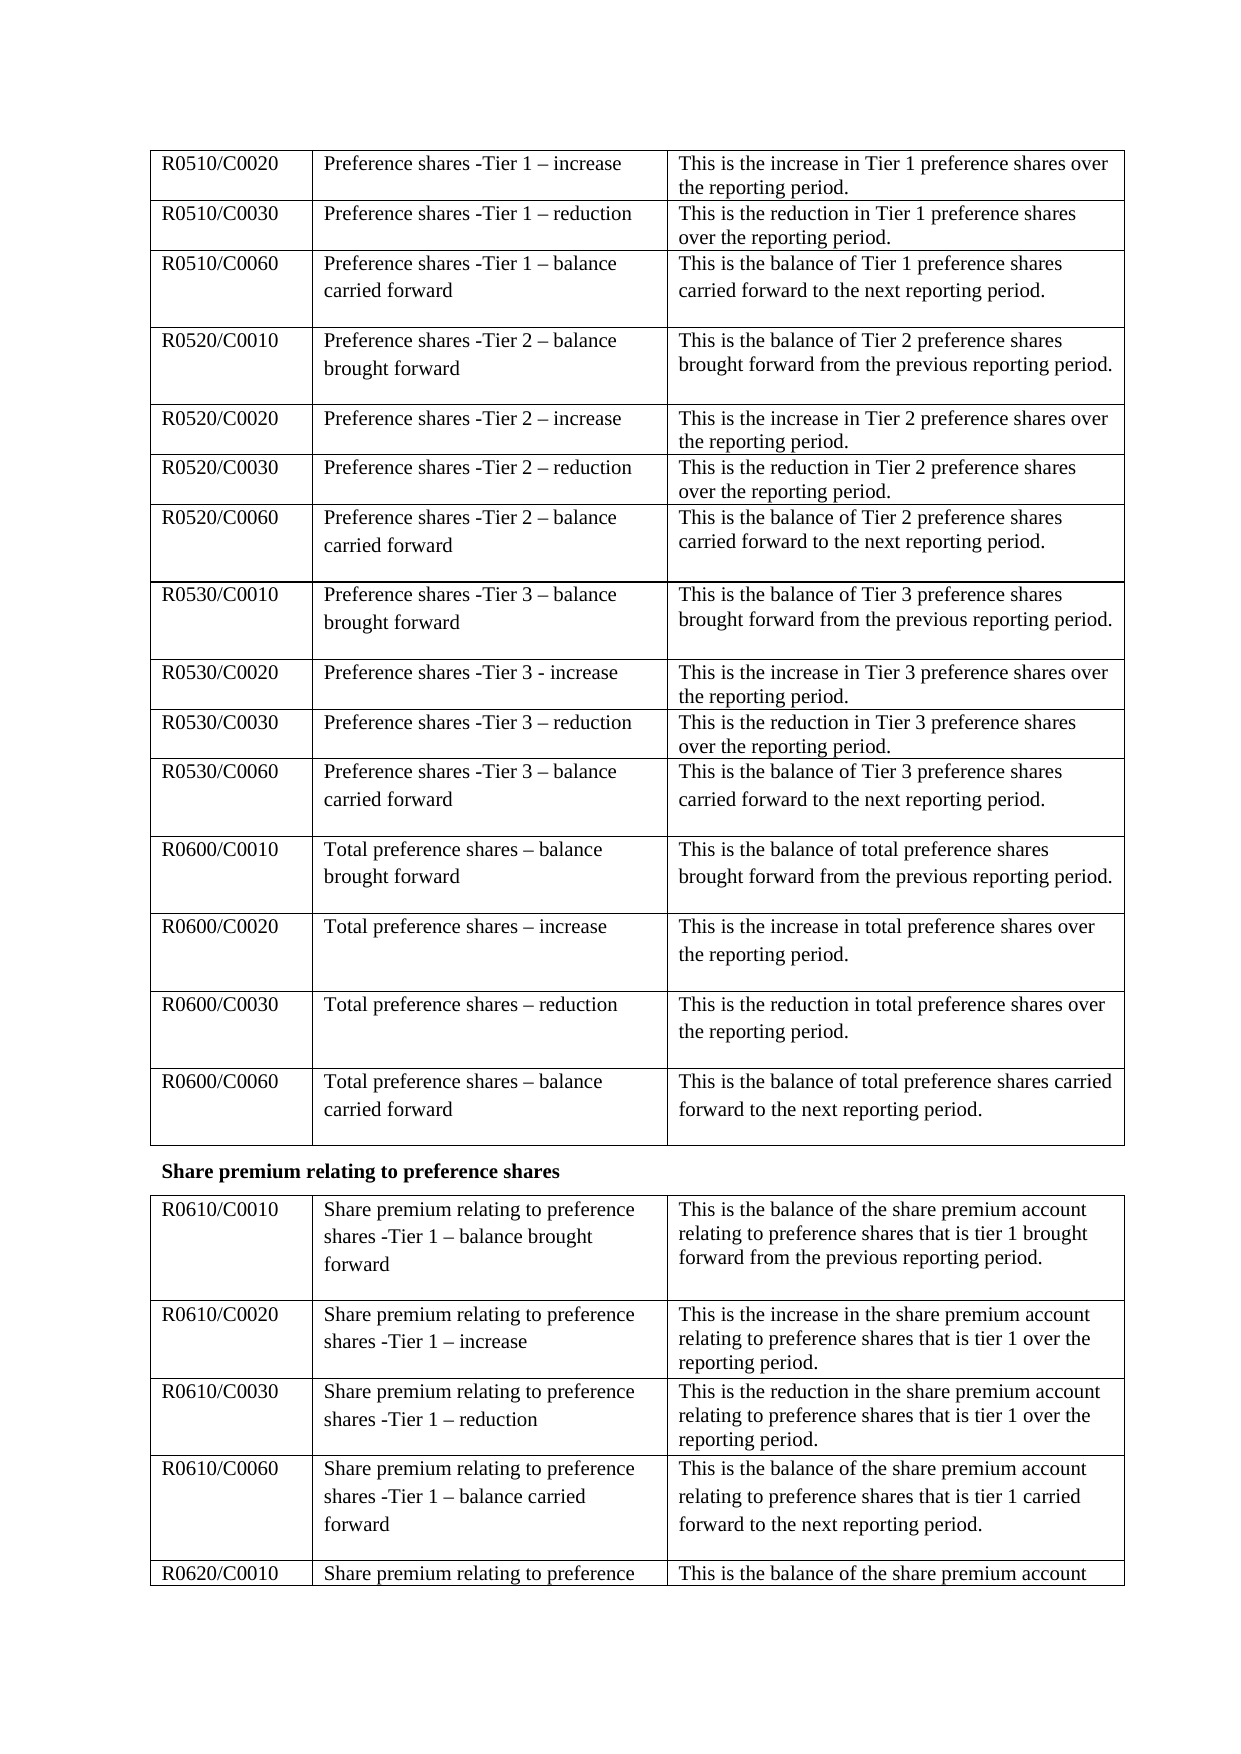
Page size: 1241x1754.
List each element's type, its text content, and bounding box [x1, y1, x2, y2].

table_cell Share premium relating to preference shares -Tier 1 – reduction [313, 1379, 667, 1455]
table_cell R0600/C0010 [151, 837, 312, 913]
table_cell This is the reduction in Tier 2 preference shares over the reporting period. [668, 455, 1124, 504]
table_cell This is the balance of Tier 3 preference shares carried forward to the next reporting period. [668, 759, 1124, 836]
table_cell Share premium relating to preference shares [150, 1146, 1125, 1195]
table_cell This is the increase in Tier 1 preference shares over the reporting period. [668, 151, 1124, 200]
table_cell This is the increase in Tier 3 preference shares over the reporting period. [668, 660, 1124, 708]
table_cell R0600/C0060 [151, 1069, 312, 1145]
table_cell Preference shares -Tier 3 – balance brought forward [313, 583, 667, 659]
table_cell R0520/C0010 [151, 328, 312, 404]
table_cell R0520/C0060 [151, 505, 312, 581]
table_cell Preference shares -Tier 1 – balance carried forward [313, 251, 667, 327]
table_cell R0530/C0060 [151, 759, 312, 836]
table_cell R0600/C0020 [151, 914, 312, 991]
table_cell R0510/C0060 [151, 251, 312, 327]
table_cell This is the balance of total preference shares brought forward from the previous reporting period. [668, 837, 1124, 913]
table_cell This is the balance of the share premium account relating to preference shares that is tier 1 carried forward to the next reporting period. [668, 1456, 1124, 1560]
table_cell R0610/C0030 [151, 1379, 312, 1455]
table_cell R0530/C0030 [151, 710, 312, 758]
table_cell R0510/C0030 [151, 201, 312, 249]
table_cell Preference shares -Tier 1 – reduction [313, 201, 667, 249]
table_cell R0520/C0030 [151, 455, 312, 504]
table_cell Share premium relating to preference shares -Tier 1 – increase [313, 1301, 667, 1378]
table_cell R0610/C0060 [151, 1456, 312, 1560]
table_cell Share premium relating to preference shares -Tier 1 – balance brought forward [313, 1196, 667, 1300]
table_cell R0530/C0010 [151, 583, 312, 659]
table_cell Preference shares -Tier 3 - increase [313, 660, 667, 708]
table_cell Total preference shares – balance brought forward [313, 837, 667, 913]
table_cell Total preference shares – balance carried forward [313, 1069, 667, 1145]
table_cell This is the increase in Tier 2 preference shares over the reporting period. [668, 405, 1124, 454]
table_cell R0610/C0020 [151, 1301, 312, 1378]
table_cell This is the reduction in Tier 1 preference shares over the reporting period. [668, 201, 1124, 249]
table_cell Total preference shares – increase [313, 914, 667, 991]
table_cell Preference shares -Tier 3 – reduction [313, 710, 667, 758]
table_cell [668, 1561, 1124, 1585]
table_cell This is the balance of the share premium account relating to preference shares that is tier 1 brought forward from the previous reporting period. [668, 1196, 1124, 1300]
table_cell Preference shares -Tier 2 – increase [313, 405, 667, 454]
table_cell Preference shares -Tier 2 – balance carried forward [313, 505, 667, 581]
table_cell This is the balance of Tier 3 preference shares brought forward from the previous reporting period. [668, 583, 1124, 659]
table_cell This is the reduction in total preference shares over the reporting period. [668, 992, 1124, 1068]
table_cell This is the increase in total preference shares over the reporting period. [668, 914, 1124, 991]
table_cell This is the balance of Tier 1 preference shares carried forward to the next reporting period. [668, 251, 1124, 327]
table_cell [313, 1561, 667, 1585]
table_cell This is the reduction in Tier 3 preference shares over the reporting period. [668, 710, 1124, 758]
table_cell Preference shares -Tier 3 – balance carried forward [313, 759, 667, 836]
table_cell This is the reduction in the share premium account relating to preference shares that is tier 1 over the reporting period. [668, 1379, 1124, 1455]
table_cell This is the balance of Tier 2 preference shares carried forward to the next reporting period. [668, 505, 1124, 581]
table_cell Share premium relating to preference shares -Tier 1 – balance carried forward [313, 1456, 667, 1560]
table_cell R0610/C0010 [151, 1196, 312, 1300]
table_cell R0530/C0020 [151, 660, 312, 708]
table_cell This is the balance of Tier 2 preference shares brought forward from the previous reporting period. [668, 328, 1124, 404]
table_cell R0520/C0020 [151, 405, 312, 454]
table_cell This is the balance of total preference shares carried forward to the next reporting period. [668, 1069, 1124, 1145]
table_cell Preference shares -Tier 2 – reduction [313, 455, 667, 504]
table_cell This is the increase in the share premium account relating to preference shares that is tier 1 over the reporting period. [668, 1301, 1124, 1378]
table_cell Preference shares -Tier 1 – increase [313, 151, 667, 200]
table_cell Preference shares -Tier 2 – balance brought forward [313, 328, 667, 404]
table_cell R0510/C0020 [151, 151, 312, 200]
table_cell R0600/C0030 [151, 992, 312, 1068]
table_cell Total preference shares – reduction [313, 992, 667, 1068]
table_cell R0620/C0010 [151, 1561, 312, 1585]
